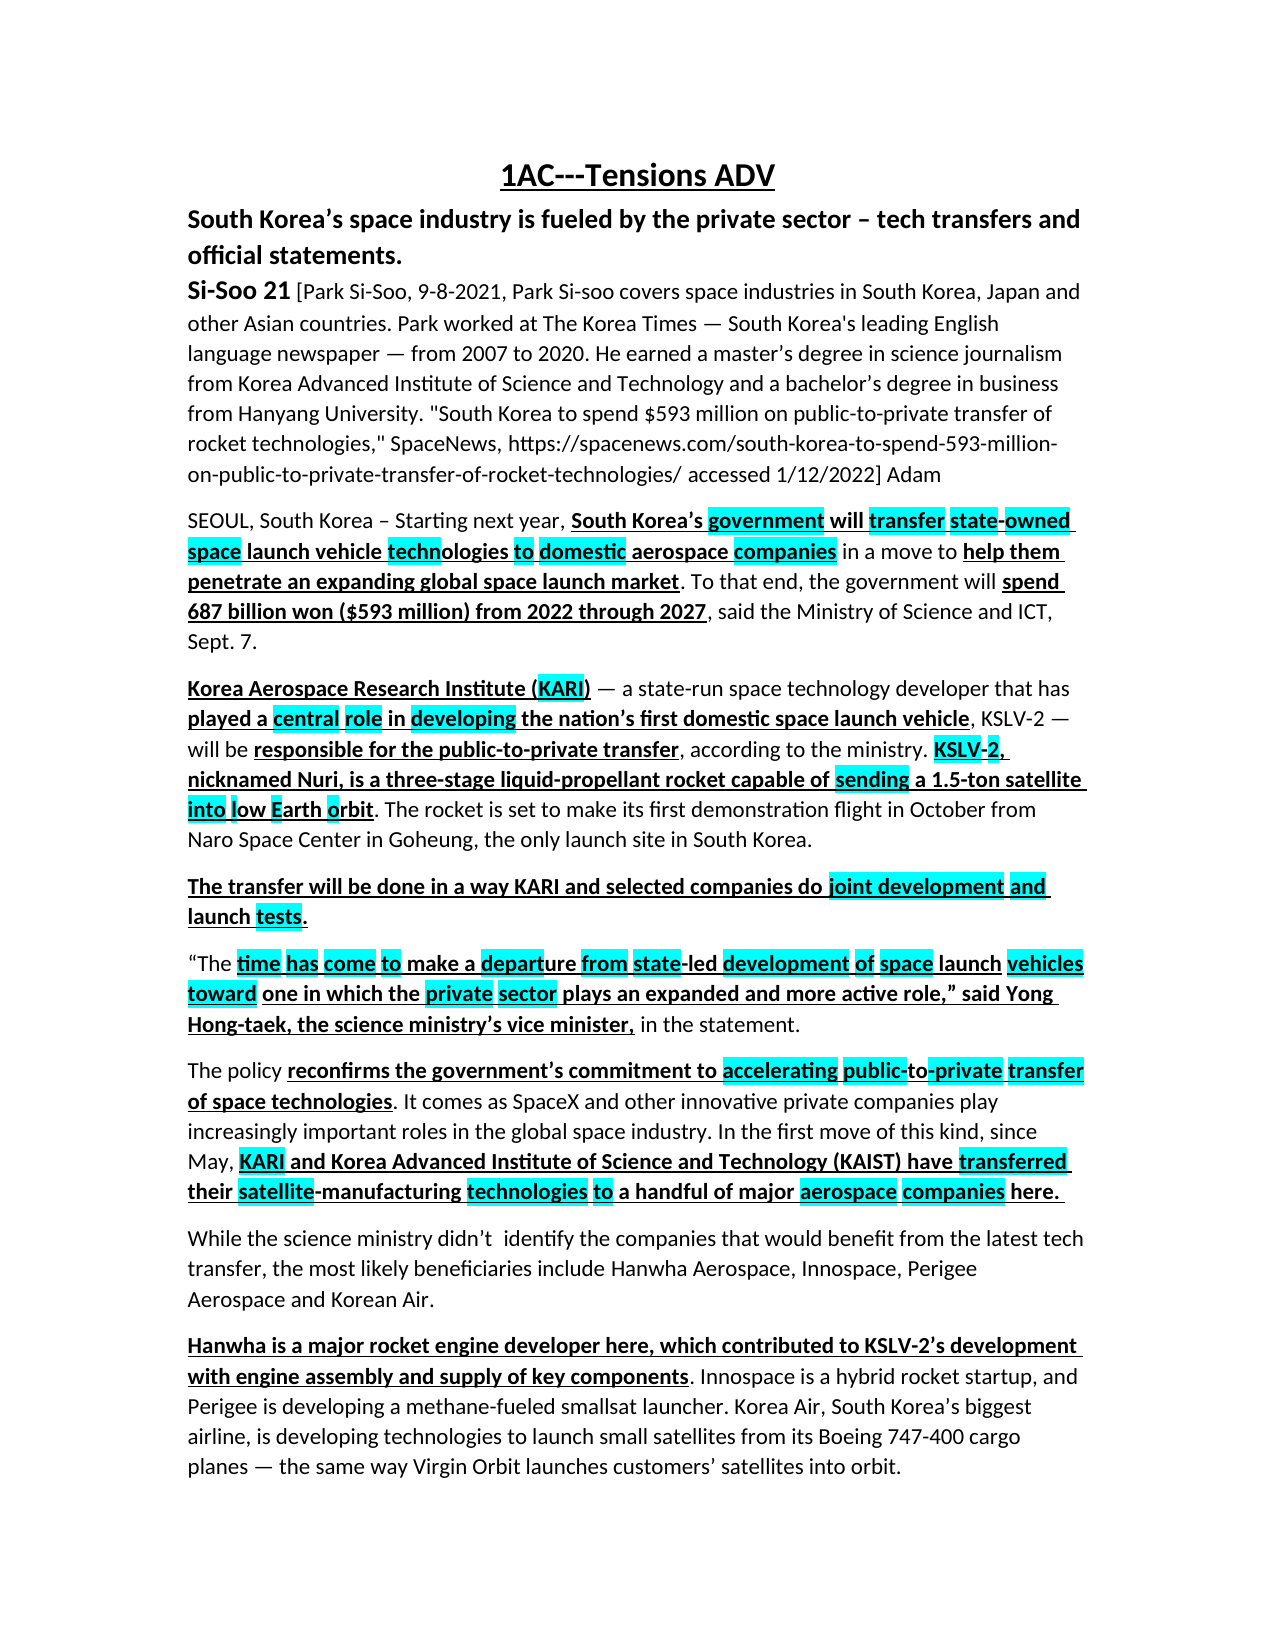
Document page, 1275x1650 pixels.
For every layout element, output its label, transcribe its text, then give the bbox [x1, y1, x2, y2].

text Korea Aerospace Research Institute (KARI) — a state-run space technology developer that has played a central role in developing the nation’s first domestic space launch vehicle, KSLV-2 — will be responsible for the public-to-private transfer, according to the ministry. KSLV-2, nicknamed Nuri, is a three-stage liquid-propellant rocket capable of sending a 1.5-ton satellite into low Earth orbit. The rocket is set to make its first demonstration flight in October from Naro Space Center in Goheung, the only launch site in South Korea. [187, 674, 1087, 789]
text Hanwha is a major rocket engine developer here, which contributed to KSLV-2’s development with engine assembly and supply of key components. Innospace is a hybrid rocket startup, and Perigee is developing a methane-fueled smallsat launcher. Korea Air, South Korea’s biggest airline, is developing technologies to launch small satellites from its Boeing 747-400 cargo planes — the same way Virgin Orbit launches customers’ satellites into orbit. [187, 1332, 1087, 1481]
text Si-Soo 21 [Park Si-Soo, 9-8-2021, Park Si-soo covers space industries in South Korea, Japan and other Asian countries. Park worked at The Korea Times — South Korea's leading English language newspaper — from 2007 to 2020. He earned a master’s degree in science journalism from Korea Advanced Institute of Science and Technology and a bachelor’s degree in business from Hanyang University. "South Korea to spend $593 million on public-to-private transfer of rocket technologies," SpaceNews, https://spacenews.com/south-korea-to-spend-593-million-on-public-to-private-transfer-of-rocket-technologies/ accessed 1/12/2022] Adam [187, 273, 1087, 488]
text The policy reconfirms the government’s commitment to accelerating public-to-private transfer of space technologies. It comes as SpaceX and other innovative private companies play increasingly important roles in the global space industry. In the first move of this kind, since May, KARI and Korea Advanced Institute of Science and Technology (KAIST) have transferred their satellite-manufacturing technologies to a handful of major aerospace companies here. [187, 1057, 1087, 1206]
text 1AC---Tensions ADV [187, 154, 1087, 195]
text The transfer will be done in a way KARI and selected companies do joint development and launch tests. [187, 872, 1087, 931]
text While the science ministry didn’t identify the companies that would benefit from the latest tech transfer, the most likely beneficiaries include Hanwha Aerospace, Innospace, Perigee Aerospace and Korean Air. [187, 1224, 1087, 1313]
text Korea Aerospace Research Institute (KARI) — a state-run space technology developer that has played a central role in developing the nation’s first domestic space launch vehicle, KSLV-2 — will be responsible for the public-to-private transfer, according to the ministry. KSLV-2, nicknamed Nuri, is a three-stage liquid-propellant rocket capable of sending a 1.5-ton satellite into low Earth orbit. The rocket is set to make its first demonstration flight in October from Naro Space Center in Goheung, the only launch site in South Korea. [187, 790, 1087, 853]
text SEOUL, South Korea – Starting next year, South Korea’s government will transfer state-owned space launch vehicle technologies to domestic aerospace companies in a move to help them penetrate an expanding global space launch market. To that end, the government will spend 687 billion won ($593 million) from 2022 through 2027, said the Ministry of Science and ICT, Sept. 7. [187, 507, 1087, 656]
text “The time has come to make a departure from state-led development of space launch vehicles toward one in which the private sector plays an expanded and more active role,” said Yong Hong-taek, the science ministry’s vice minister, in the statement. [187, 949, 1087, 1038]
subtitle South Korea’s space industry is fueled by the private sector – tech transfers and official statements. [187, 202, 1087, 271]
